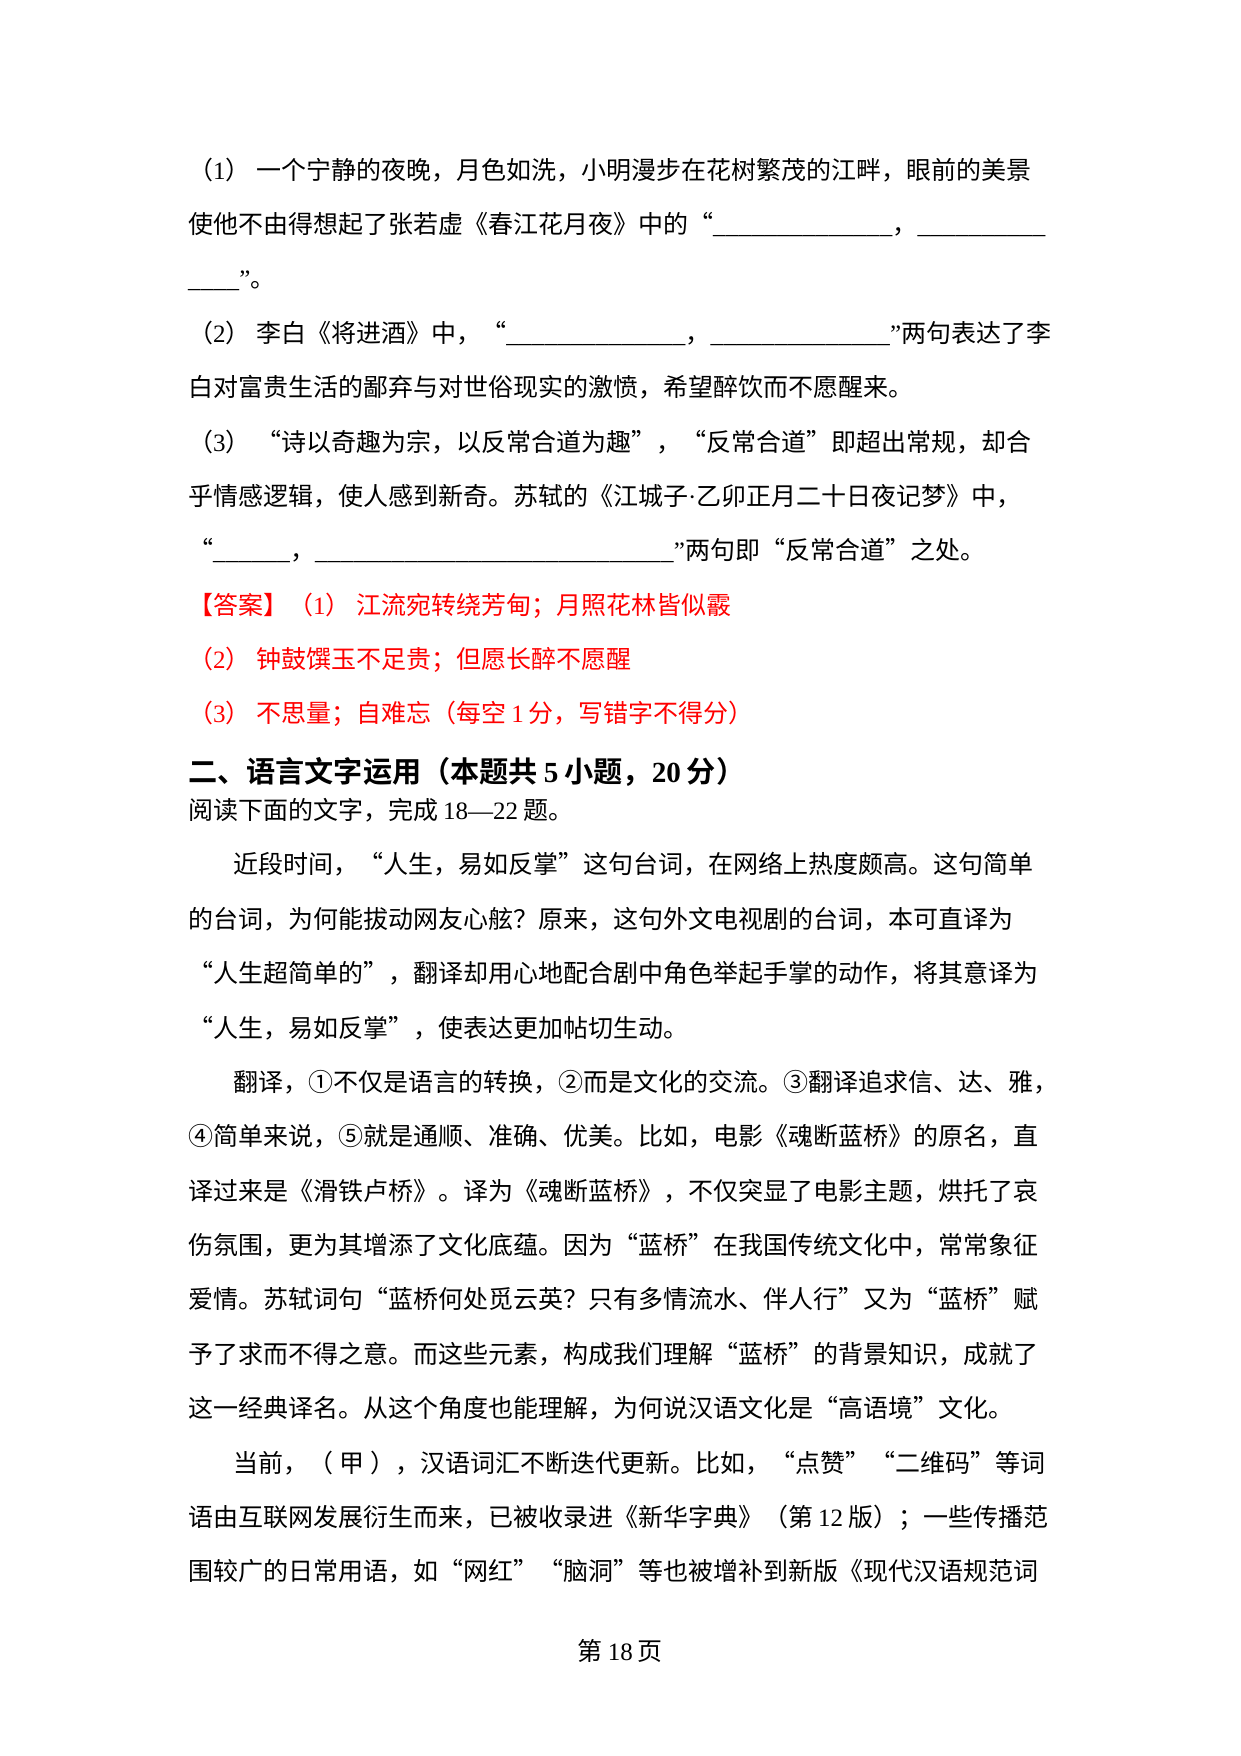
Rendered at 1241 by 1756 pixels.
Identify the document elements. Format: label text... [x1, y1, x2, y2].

text 翻译，①不仅是语言的转换，②而是文化的交流。③翻译追求信、达、雅，④简单来说，⑤就是通顺、准确、优美。比如，电影《魂断蓝桥》的原名，直译过来是《滑铁卢桥》。译为《魂断蓝桥》，不仅突显了电影主题，烘托了哀伤氛围，更为其增添了文化底蕴。因为“蓝桥”在我国传统文化中，常常象征爱情。苏轼词句“蓝桥何处觅云英？只有多情流水、伴人行”又为“蓝桥”赋予了求而不得之意。而这些元素，构成我们理解“蓝桥”的背景知识，成就了这一经典译名。从这个角度也能理解，为何说汉语文化是“高语境”文化。 [188, 1062, 1052, 1425]
text （2） 钟鼓馔玉不足贵；但愿长醉不愿醒 [188, 639, 1052, 676]
text （3） “诗以奇趣为宗，以反常合道为趣”，“反常合道”即超出常规，却合乎情感逻辑，使人感到新奇。苏轼的《江城子·乙卯正月二十日夜记梦》中，“_ _ _ _ _ _ ，_ _ _ _ _ _ _ _ _ _ _ _ _ _ _ _ _ _ _ _ _ _ _ _ _ _ _ _ ”两句即“反常合道”之处。 [188, 422, 1052, 567]
subtitle 二、语言文字运用（本题共5小题，20分） [188, 748, 1052, 791]
text 【答案】（1） 江流宛转绕芳甸；月照花林皆似霰 [188, 585, 1052, 621]
text （3） 不思量；自难忘（每空1分，写错字不得分） [188, 694, 1052, 730]
text （1） 一个宁静的夜晚，月色如洗，小明漫步在花树繁茂的江畔，眼前的美景使他不由得想起了张若虚《春江花月夜》中的“_ _ _ _ _ _ _ _ _ _ _ _ _ _ ，_ _ _ _ _ _ _ _ _ _ _ _ _ _ ”。 [188, 150, 1052, 295]
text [188, 1443, 1052, 1588]
text 阅读下面的文字，完成18—22题。 [188, 791, 1052, 827]
text 近段时间，“人生，易如反掌”这句台词，在网络上热度颇高。这句简单的台词，为何能拔动网友心舷？原来，这句外文电视剧的台词，本可直译为“人生超简单的”，翻译却用心地配合剧中角色举起手掌的动作，将其意译为“人生，易如反掌”，使表达更加帖切生动。 [188, 845, 1052, 1044]
text （2） 李白《将进酒》中，“_ _ _ _ _ _ _ _ _ _ _ _ _ _ ，_ _ _ _ _ _ _ _ _ _ _ _ _ _ ”两句表达了李白对富贵生活的鄙弃与对世俗现实的激愤，希望醉饮而不愿醒来。 [188, 313, 1052, 404]
